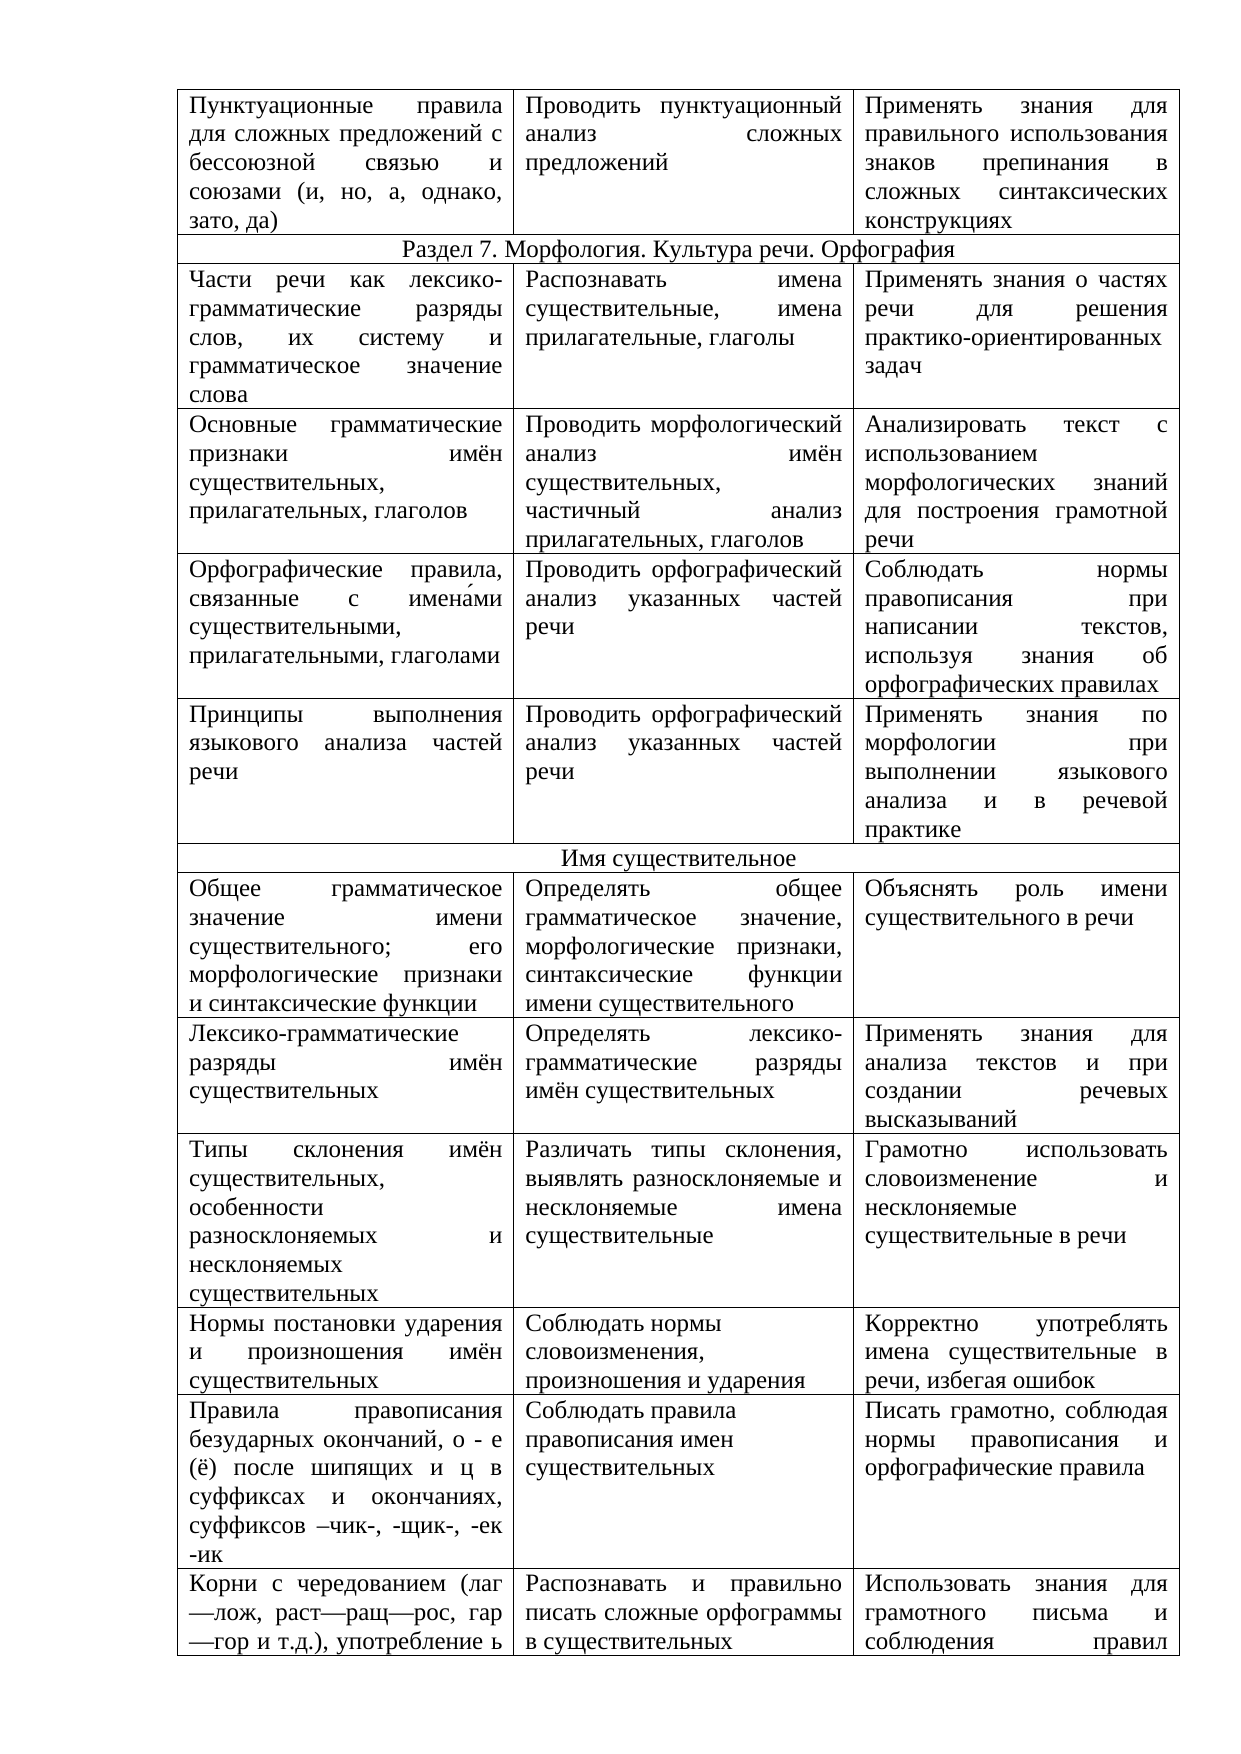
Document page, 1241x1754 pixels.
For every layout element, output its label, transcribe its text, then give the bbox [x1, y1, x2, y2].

table_cell Корректно употреблять имена существительные в речи, избегая ошибок [854, 1308, 1179, 1394]
table_cell Определять общее грамматическое значение, морфологические признаки, синтаксические функции имени существительного [514, 873, 853, 1017]
table_cell Проводить орфографический анализ указанных частей речи [514, 554, 853, 698]
table_cell Писать грамотно, соблюдая нормы правописания и орфографические правила [854, 1395, 1179, 1567]
table_cell Соблюдать нормы правописания при написании текстов, используя знания об орфографических правилах [854, 554, 1179, 698]
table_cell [854, 1569, 1179, 1655]
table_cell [514, 1569, 853, 1655]
table_cell Проводить морфологический анализ имён существительных, частичный анализ прилагательных, глаголов [514, 409, 853, 553]
table_cell Пунктуационные правила для сложных предложений с бессоюзной связью и союзами (и, но, а, однако, зато, да) [178, 90, 513, 233]
table_cell Определять лексико-грамматические разряды имён существительных [514, 1018, 853, 1133]
table_cell Правила правописания безударных окончаний, о - е (ё) после шипящих и ц в суффиксах и окончаниях, суффиксов –чик-, -щик-, -ек -ик [178, 1395, 513, 1567]
table_cell Применять знания для анализа текстов и при создании речевых высказываний [854, 1018, 1179, 1133]
table_cell Объяснять роль имени существительного в речи [854, 873, 1179, 1017]
table_cell Типы склонения имён существительных, особенности разносклоняемых и несклоняемых существительных [178, 1134, 513, 1307]
table_cell Грамотно использовать словоизменение и несклоняемые существительные в речи [854, 1134, 1179, 1307]
table_cell Анализировать текст с использованием морфологических знаний для построения грамотной речи [854, 409, 1179, 553]
table_cell Принципы выполнения языкового анализа частей речи [178, 699, 513, 842]
table_cell Нормы постановки ударения и произношения имён существительных [178, 1308, 513, 1394]
table_cell Проводить орфографический анализ указанных частей речи [514, 699, 853, 842]
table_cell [178, 1569, 513, 1655]
table_cell Распознавать имена существительные, имена прилагательные, глаголы [514, 264, 853, 408]
table_cell Различать типы склонения, выявлять разносклоняемые и несклоняемые имена существительные [514, 1134, 853, 1307]
table_cell Раздел 7. Морфология. Культура речи. Орфография [178, 235, 1179, 263]
table_cell Проводить пунктуационный анализ сложных предложений [514, 90, 853, 233]
table_cell Применять знания для правильного использования знаков препинания в сложных синтаксических конструкциях [854, 90, 1179, 233]
table_cell Общее грамматическое значение имени существительного; его морфологические признаки и синтаксические функции [178, 873, 513, 1017]
table_cell Орфографические правила, связанные с имена́ми существительными, прилагательными, глаголами [178, 554, 513, 698]
table_cell Части речи как лексико-грамматические разряды слов, их систему и грамматическое значение слова [178, 264, 513, 408]
table_cell Применять знания о частях речи для решения практико-ориентированных задач [854, 264, 1179, 408]
table_cell Применять знания по морфологии при выполнении языкового анализа и в речевой практике [854, 699, 1179, 842]
table_cell Имя существительное [178, 844, 1179, 872]
table_cell Лексико-грамматические разряды имён существительных [178, 1018, 513, 1133]
table_cell Основные грамматические признаки имён существительных, прилагательных, глаголов [178, 409, 513, 553]
table_cell Соблюдать правила правописания имен существительных [514, 1395, 853, 1567]
table_cell Соблюдать нормы словоизменения, произношения и ударения [514, 1308, 853, 1394]
